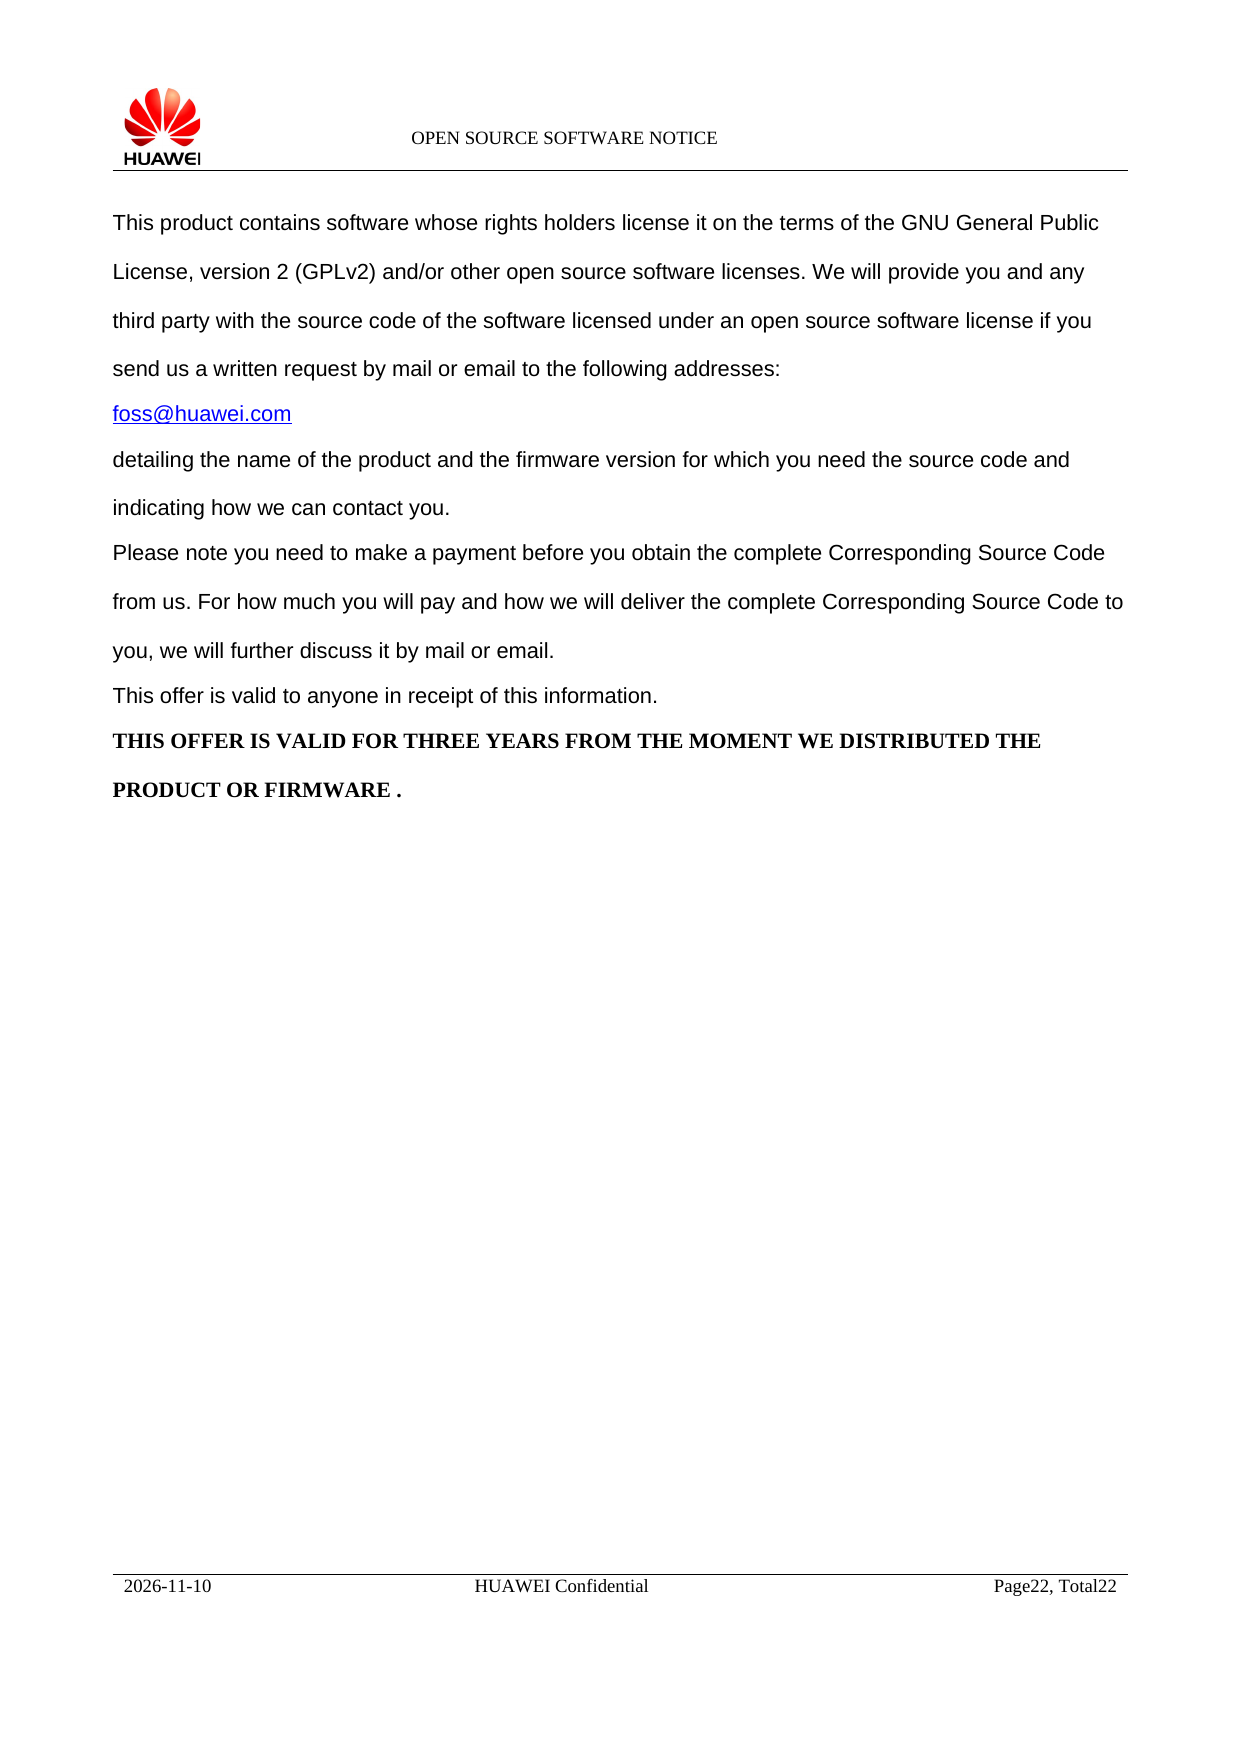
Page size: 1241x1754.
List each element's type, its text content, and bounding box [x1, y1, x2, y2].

text This product contains software whose rights holders license it on the terms of the GNU General Public License, version 2 (GPLv2) and/or other open source software licenses. We will provide you and any third party with the source code of the software licensed under an open source software license if you send us a written request by mail or email to the following addresses: [112, 206, 1128, 385]
text foss@huawei.com [112, 398, 1128, 430]
text This offer is valid for three years from the moment we distributed the product or firmware . [112, 724, 1128, 806]
text This offer is valid to anyone in receipt of this information. [112, 679, 1128, 712]
text detailing the name of the product and the firmware version for which you need the source code and indicating how we can contact you. [112, 443, 1128, 524]
text Please note you need to make a payment before you obtain the complete Corresponding Source Code from us. For how much you will pay and how we will deliver the complete Corresponding Source Code to you, we will further discuss it by mail or email. [112, 537, 1128, 667]
picture [124, 88, 201, 165]
